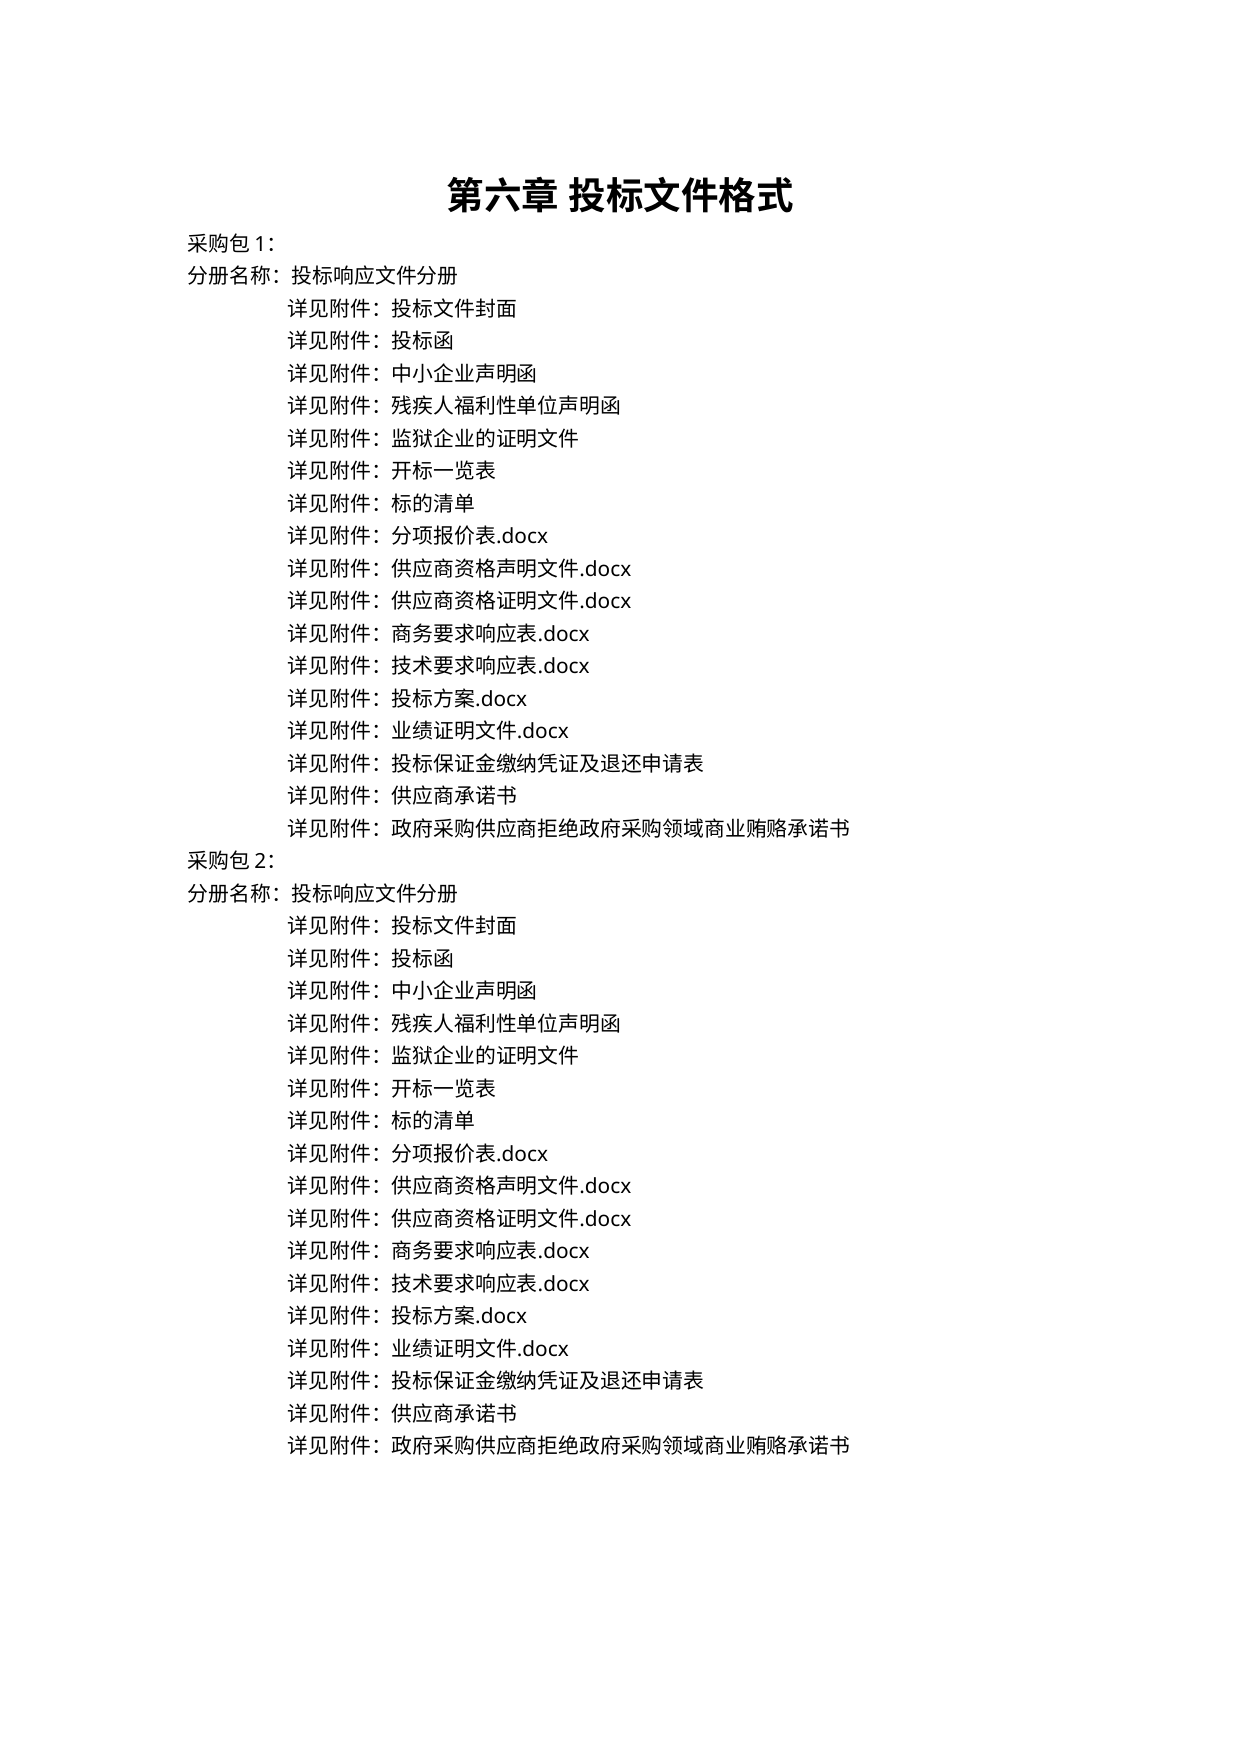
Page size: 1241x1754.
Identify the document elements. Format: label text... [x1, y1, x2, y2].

text 详见附件：投标函 [187, 942, 1053, 974]
text 详见附件：投标方案.docx [187, 682, 1053, 714]
text 详见附件：中小企业声明函 [187, 974, 1053, 1007]
text 分册名称：投标响应文件分册 [187, 259, 1053, 292]
text 详见附件：供应商资格声明文件.docx [187, 1169, 1053, 1202]
text 详见附件：供应商资格证明文件.docx [187, 1202, 1053, 1234]
text 详见附件：中小企业声明函 [187, 357, 1053, 389]
text 详见附件：商务要求响应表.docx [187, 617, 1053, 649]
text 详见附件：开标一览表 [187, 454, 1053, 487]
text 详见附件：业绩证明文件.docx [187, 1332, 1053, 1364]
text 详见附件：标的清单 [187, 487, 1053, 519]
text 详见附件：开标一览表 [187, 1072, 1053, 1104]
text 详见附件：标的清单 [187, 1104, 1053, 1137]
text 详见附件：投标文件封面 [187, 292, 1053, 324]
text 采购包1： [187, 227, 1053, 259]
text 详见附件：供应商承诺书 [187, 779, 1053, 812]
text 详见附件：业绩证明文件.docx [187, 714, 1053, 747]
text 详见附件：投标保证金缴纳凭证及退还申请表 [187, 747, 1053, 779]
text 详见附件：供应商资格证明文件.docx [187, 584, 1053, 617]
text 详见附件：投标文件封面 [187, 909, 1053, 942]
text 详见附件：残疾人福利性单位声明函 [187, 389, 1053, 422]
text 详见附件：监狱企业的证明文件 [187, 1039, 1053, 1072]
text 第六章 投标文件格式 [187, 162, 1053, 227]
text 详见附件：分项报价表.docx [187, 519, 1053, 552]
text 详见附件：政府采购供应商拒绝政府采购领域商业贿赂承诺书 [187, 1429, 1053, 1462]
text 详见附件：残疾人福利性单位声明函 [187, 1007, 1053, 1039]
text 详见附件：政府采购供应商拒绝政府采购领域商业贿赂承诺书 [187, 812, 1053, 844]
text 详见附件：商务要求响应表.docx [187, 1234, 1053, 1267]
text 详见附件：分项报价表.docx [187, 1137, 1053, 1169]
text 详见附件：技术要求响应表.docx [187, 649, 1053, 682]
text 详见附件：监狱企业的证明文件 [187, 422, 1053, 454]
text 分册名称：投标响应文件分册 [187, 877, 1053, 909]
text 采购包2： [187, 844, 1053, 877]
text 详见附件：供应商承诺书 [187, 1397, 1053, 1429]
text 详见附件：供应商资格声明文件.docx [187, 552, 1053, 584]
text 详见附件：投标方案.docx [187, 1299, 1053, 1332]
text 详见附件：投标函 [187, 324, 1053, 357]
text 详见附件：投标保证金缴纳凭证及退还申请表 [187, 1364, 1053, 1397]
text 详见附件：技术要求响应表.docx [187, 1267, 1053, 1299]
